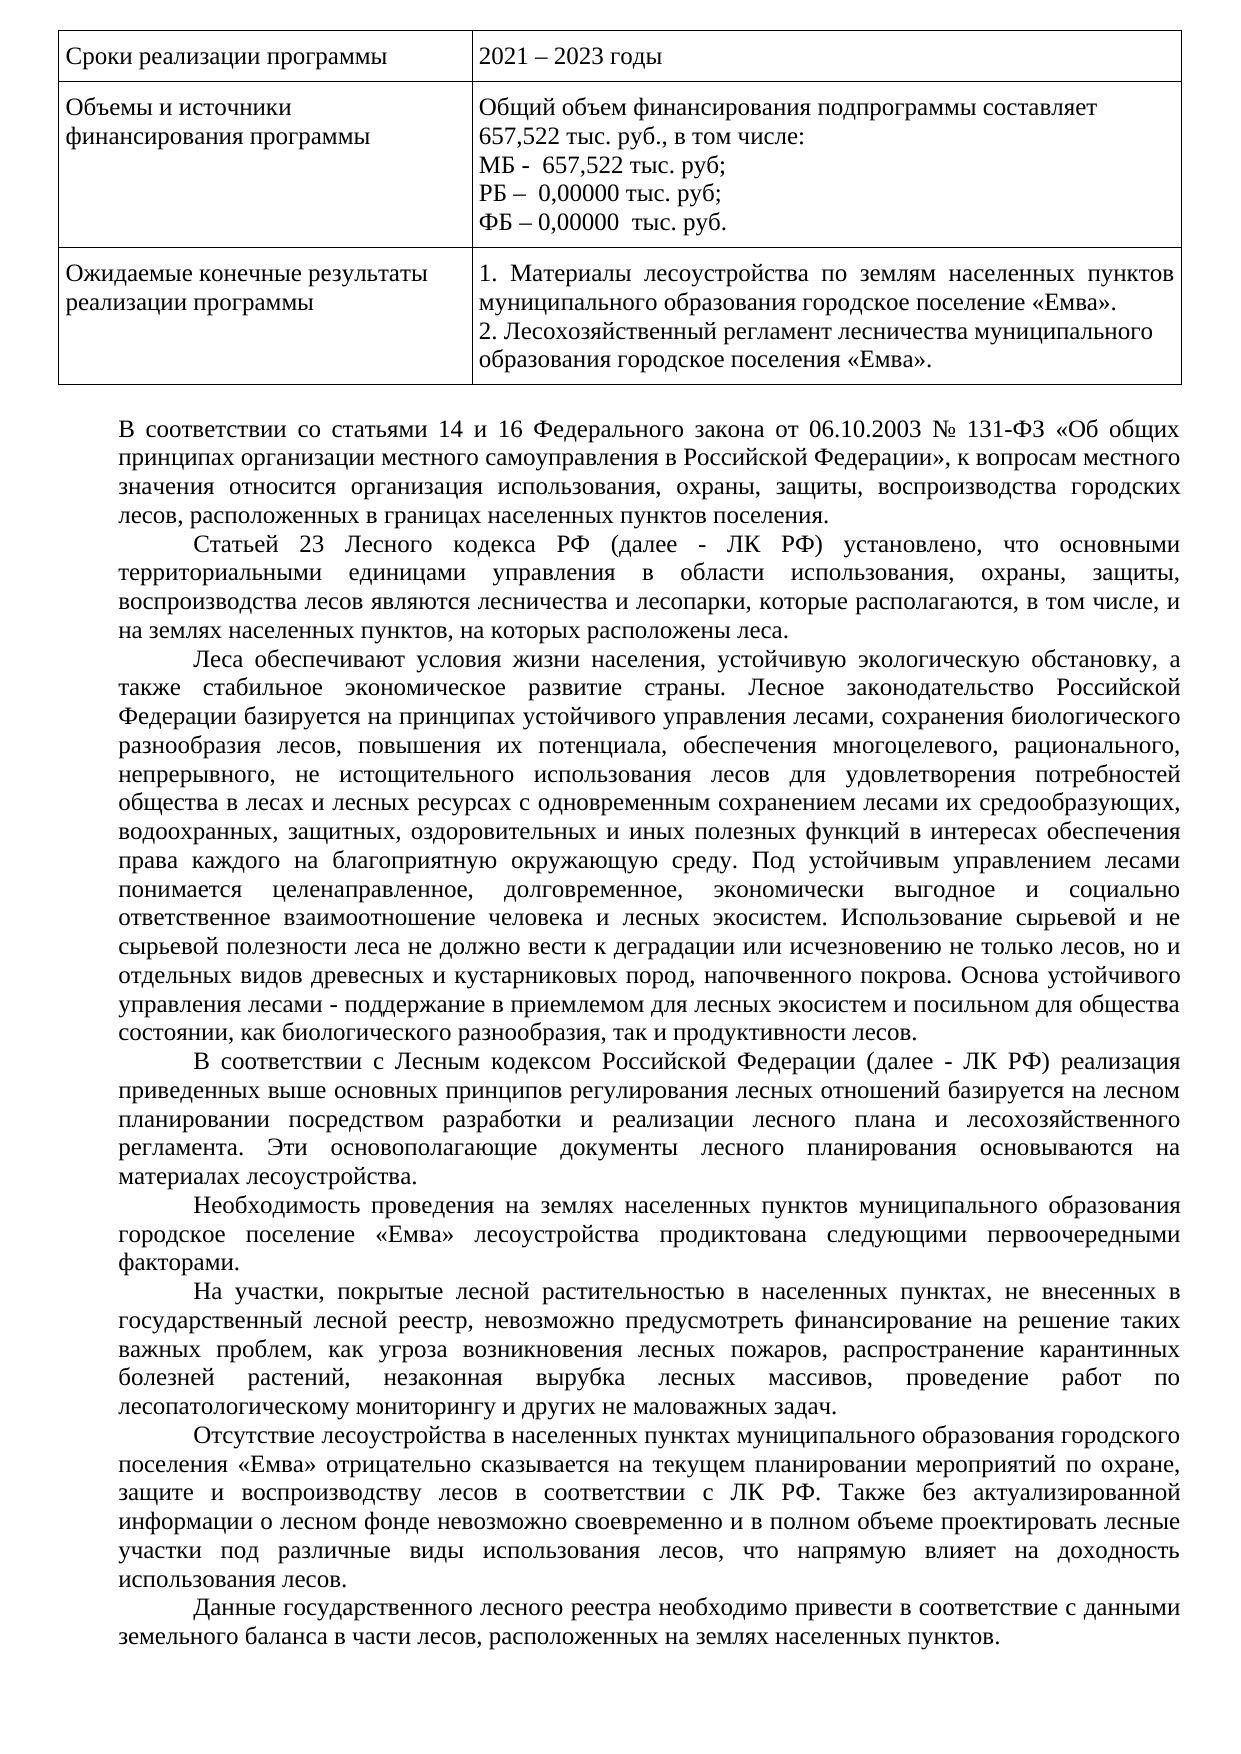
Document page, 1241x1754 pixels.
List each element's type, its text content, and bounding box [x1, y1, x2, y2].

text На участки, покрытые лесной растительностью в населенных пунктах, не внесенных в государственный лесной реестр, невозможно предусмотреть финансирование на решение таких важных проблем, как угроза возникновения лесных пожаров, распространение карантинных болезней растений, незаконная вырубка лесных массивов, проведение работ по лесопатологическому мониторингу и других не маловажных задач. [118, 1276, 1181, 1420]
table_cell Общий объем финансирования подпрограммы составляет 657,522 тыс. руб., в том числе: МБ - 657,522 тыс. руб; РБ – 0,00000 тыс. руб; ФБ – 0,00000 тыс. руб. [473, 82, 1181, 247]
text Статьей 23 Лесного кодекса РФ (далее - ЛК РФ) установлено, что основными территориальными единицами управления в области использования, охраны, защиты, воспроизводства лесов являются лесничества и лесопарки, которые располагаются, в том числе, и на землях населенных пунктов, на которых расположены леса. [118, 529, 1181, 644]
text В соответствии с Лесным кодексом Российской Федерации (далее - ЛК РФ) реализация приведенных выше основных принципов регулирования лесных отношений базируется на лесном планировании посредством разработки и реализации лесного плана и лесохозяйственного регламента. Эти основополагающие документы лесного планирования основываются на материалах лесоустройства. [118, 1046, 1181, 1190]
text Отсутствие лесоустройства в населенных пунктах муниципального образования городского поселения «Емва» отрицательно сказывается на текущем планировании мероприятий по охране, защите и воспроизводству лесов в соответствии с ЛК РФ. Также без актуализированной информации о лесном фонде невозможно своевременно и в полном объеме проектировать лесные участки под различные виды использования лесов, что напрямую влияет на доходность использования лесов. [118, 1420, 1181, 1592]
text Леса обеспечивают условия жизни населения, устойчивую экологическую обстановку, а также стабильное экономическое развитие страны. Лесное законодательство Российской Федерации базируется на принципах устойчивого управления лесами, сохранения биологического разнообразия лесов, повышения их потенциала, обеспечения многоцелевого, рационального, непрерывного, не истощительного использования лесов для удовлетворения потребностей общества в лесах и лесных ресурсах с одновременным сохранением лесами их средообразующих, водоохранных, защитных, оздоровительных и иных полезных функций в интересах обеспечения права каждого на благоприятную окружающую среду. Под устойчивым управлением лесами понимается целенаправленное, долговременное, экономически выгодное и социально ответственное взаимоотношение человека и лесных экосистем. Использование сырьевой и не сырьевой полезности леса не должно вести к деградации или исчезновению не только лесов, но и отдельных видов древесных и кустарниковых пород, напочвенного покрова. Основа устойчивого управления лесами - поддержание в приемлемом для лесных экосистем и посильном для общества состоянии, как биологического разнообразия, так и продуктивности лесов. [118, 644, 1181, 1046]
table_cell Объемы и источники финансирования программы [59, 82, 472, 247]
table_cell Сроки реализации программы [59, 31, 472, 81]
table_cell 1. Материалы лесоустройства по землям населенных пунктов муниципального образования городское поселение «Емва». 2. Лесохозяйственный регламент лесничества муниципального образования городское поселения «Емва». [473, 248, 1181, 384]
table_cell Ожидаемые конечные результаты реализации программы [59, 248, 472, 384]
text Данные государственного лесного реестра необходимо привести в соответствие с данными земельного баланса в части лесов, расположенных на землях населенных пунктов. [118, 1592, 1181, 1650]
table_cell 2021 – 2023 годы [473, 31, 1181, 81]
text В соответствии со статьями 14 и 16 Федерального закона от 06.10.2003 № 131-ФЗ «Об общих принципах организации местного самоуправления в Российской Федерации», к вопросам местного значения относится организация использования, охраны, защиты, воспроизводства городских лесов, расположенных в границах населенных пунктов поселения. [118, 414, 1181, 529]
text Необходимость проведения на землях населенных пунктов муниципального образования городское поселение «Емва» лесоустройства продиктована следующими первоочередными факторами. [118, 1190, 1181, 1276]
